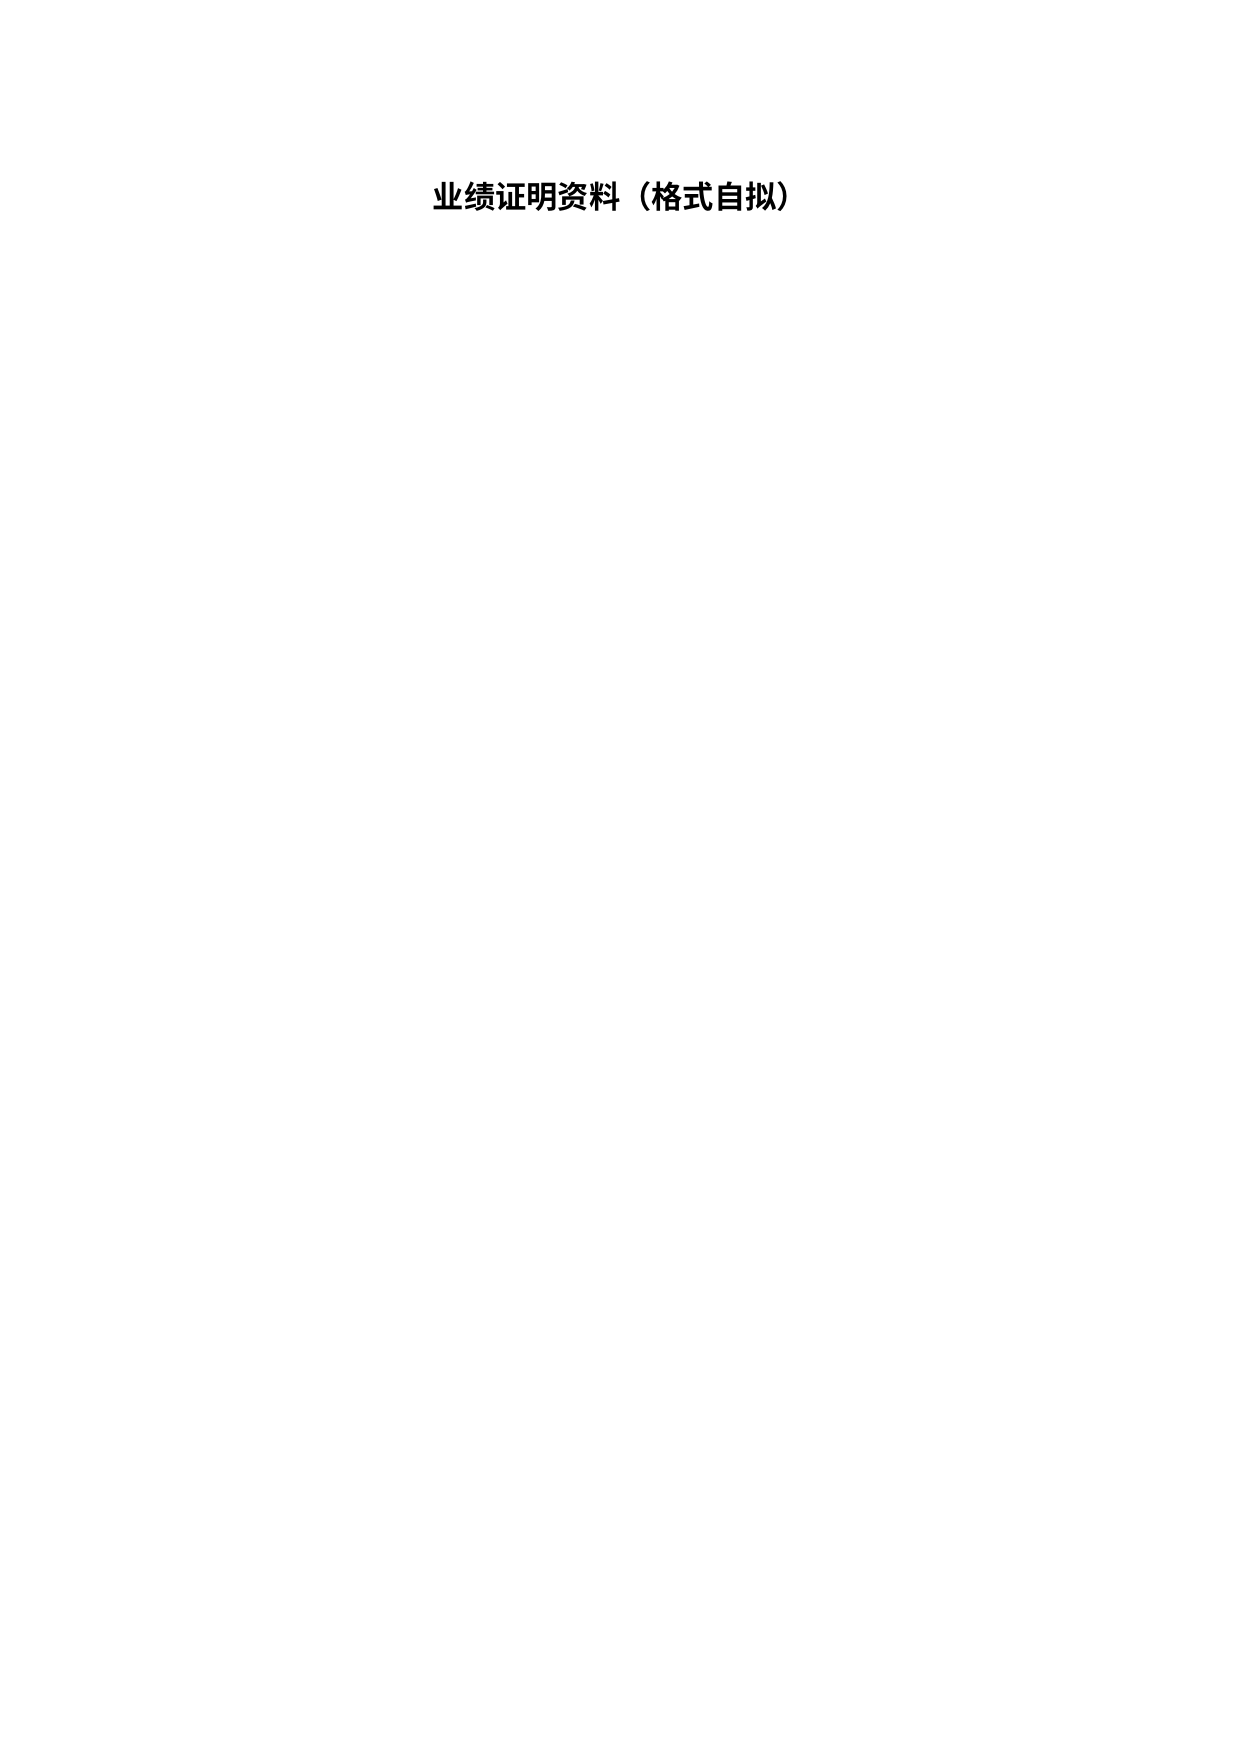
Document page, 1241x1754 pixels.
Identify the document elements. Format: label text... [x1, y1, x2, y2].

text 业绩证明资料（格式自拟） [187, 162, 1053, 227]
